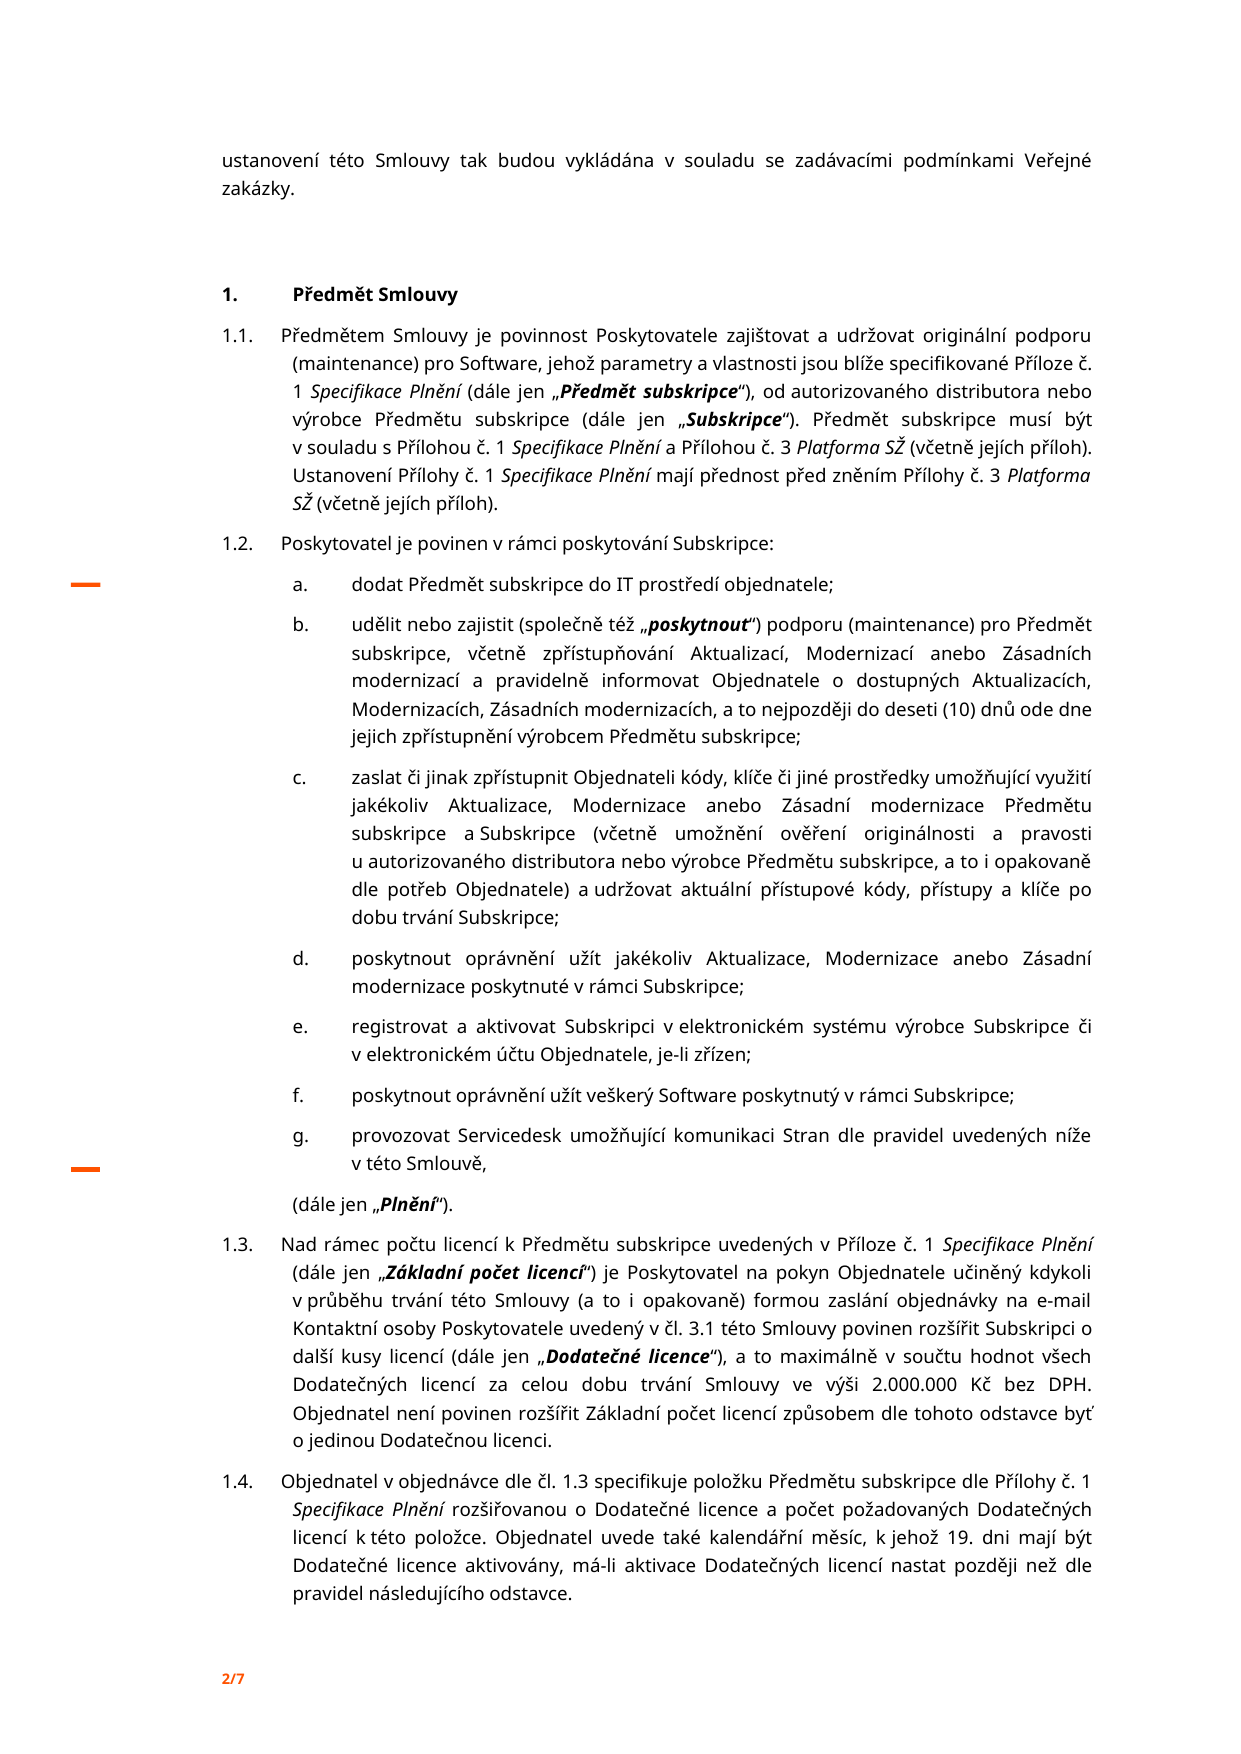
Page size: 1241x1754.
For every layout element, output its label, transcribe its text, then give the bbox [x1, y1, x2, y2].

text poskytnout oprávnění užít jakékoliv Aktualizace, Modernizace anebo Zásadní modernizace poskytnuté v rámci Subskripce; [292, 945, 1093, 998]
text Objednatel v objednávce dle čl. 1.3 specifikuje položku Předmětu subskripce dle Přílohy č. 1 Specifikace Plnění rozšiřovanou o Dodatečné licence a počet požadovaných Dodatečných licencí k této položce. Objednatel uvede také kalendářní měsíc, k jehož 19. dni mají být Dodatečné licence aktivovány, má-li aktivace Dodatečných licencí nastat později než dle pravidel následujícího odstavce. [222, 1468, 1093, 1606]
text Poskytovatel je povinen v rámci poskytování Subskripce: [222, 531, 1093, 556]
text provozovat Servicedesk umožňující komunikaci Stran dle pravidel uvedených níže v této Smlouvě, [292, 1123, 1093, 1176]
text dodat Předmět subskripce do IT prostředí objednatele; [292, 571, 1093, 597]
text Předmětem Smlouvy je povinnost Poskytovatele zajištovat a udržovat originální podporu (maintenance) pro Software, jehož parametry a vlastnosti jsou blíže specifikované Příloze č. 1 Specifikace Plnění (dále jen „Předmět subskripce“), od autorizovaného distributora nebo výrobce Předmětu subskripce (dále jen „Subskripce“). Předmět subskripce musí být v souladu s Přílohou č. 1 Specifikace Plnění a Přílohou č. 3 Platforma SŽ (včetně jejích příloh). Ustanovení Přílohy č. 1 Specifikace Plnění mají přednost před zněním Přílohy č. 3 Platforma SŽ (včetně jejích příloh). [222, 322, 1093, 516]
text Předmět Smlouvy [222, 282, 1093, 307]
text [222, 147, 1093, 201]
text Nad rámec počtu licencí k Předmětu subskripce uvedených v Příloze č. 1 Specifikace Plnění (dále jen „Základní počet licencí“) je Poskytovatel na pokyn Objednatele učiněný kdykoli v průběhu trvání této Smlouvy (a to i opakovaně) formou zaslání objednávky na e-mail Kontaktní osoby Poskytovatele uvedený v čl. 3.1 této Smlouvy povinen rozšířit Subskripci o další kusy licencí (dále jen „Dodatečné licence“), a to maximálně v součtu hodnot všech Dodatečných licencí za celou dobu trvání Smlouvy ve výši 2.000.000 Kč bez DPH. Objednatel není povinen rozšířit Základní počet licencí způsobem dle tohoto odstavce byť o jedinou Dodatečnou licenci. [222, 1232, 1093, 1453]
text udělit nebo zajistit (společně též „poskytnout“) podporu (maintenance) pro Předmět subskripce, včetně zpřístupňování Aktualizací, Modernizací anebo Zásadních modernizací a pravidelně informovat Objednatele o dostupných Aktualizacích, Modernizacích, Zásadních modernizacích, a to nejpozději do deseti (10) dnů ode dne jejich zpřístupnění výrobcem Předmětu subskripce; [292, 612, 1093, 749]
text (dále jen „Plnění“). [292, 1191, 1093, 1217]
text poskytnout oprávnění užít veškerý Software poskytnutý v rámci Subskripce; [292, 1082, 1093, 1108]
text zaslat či jinak zpřístupnit Objednateli kódy, klíče či jiné prostředky umožňující využití jakékoliv Aktualizace, Modernizace anebo Zásadní modernizace Předmětu subskripce a Subskripce (včetně umožnění ověření originálnosti a pravosti u autorizovaného distributora nebo výrobce Předmětu subskripce, a to i opakovaně dle potřeb Objednatele) a udržovat aktuální přístupové kódy, přístupy a klíče po dobu trvání Subskripce; [292, 764, 1093, 930]
text registrovat a aktivovat Subskripci v elektronickém systému výrobce Subskripce či v elektronickém účtu Objednatele, je-li zřízen; [292, 1013, 1093, 1067]
